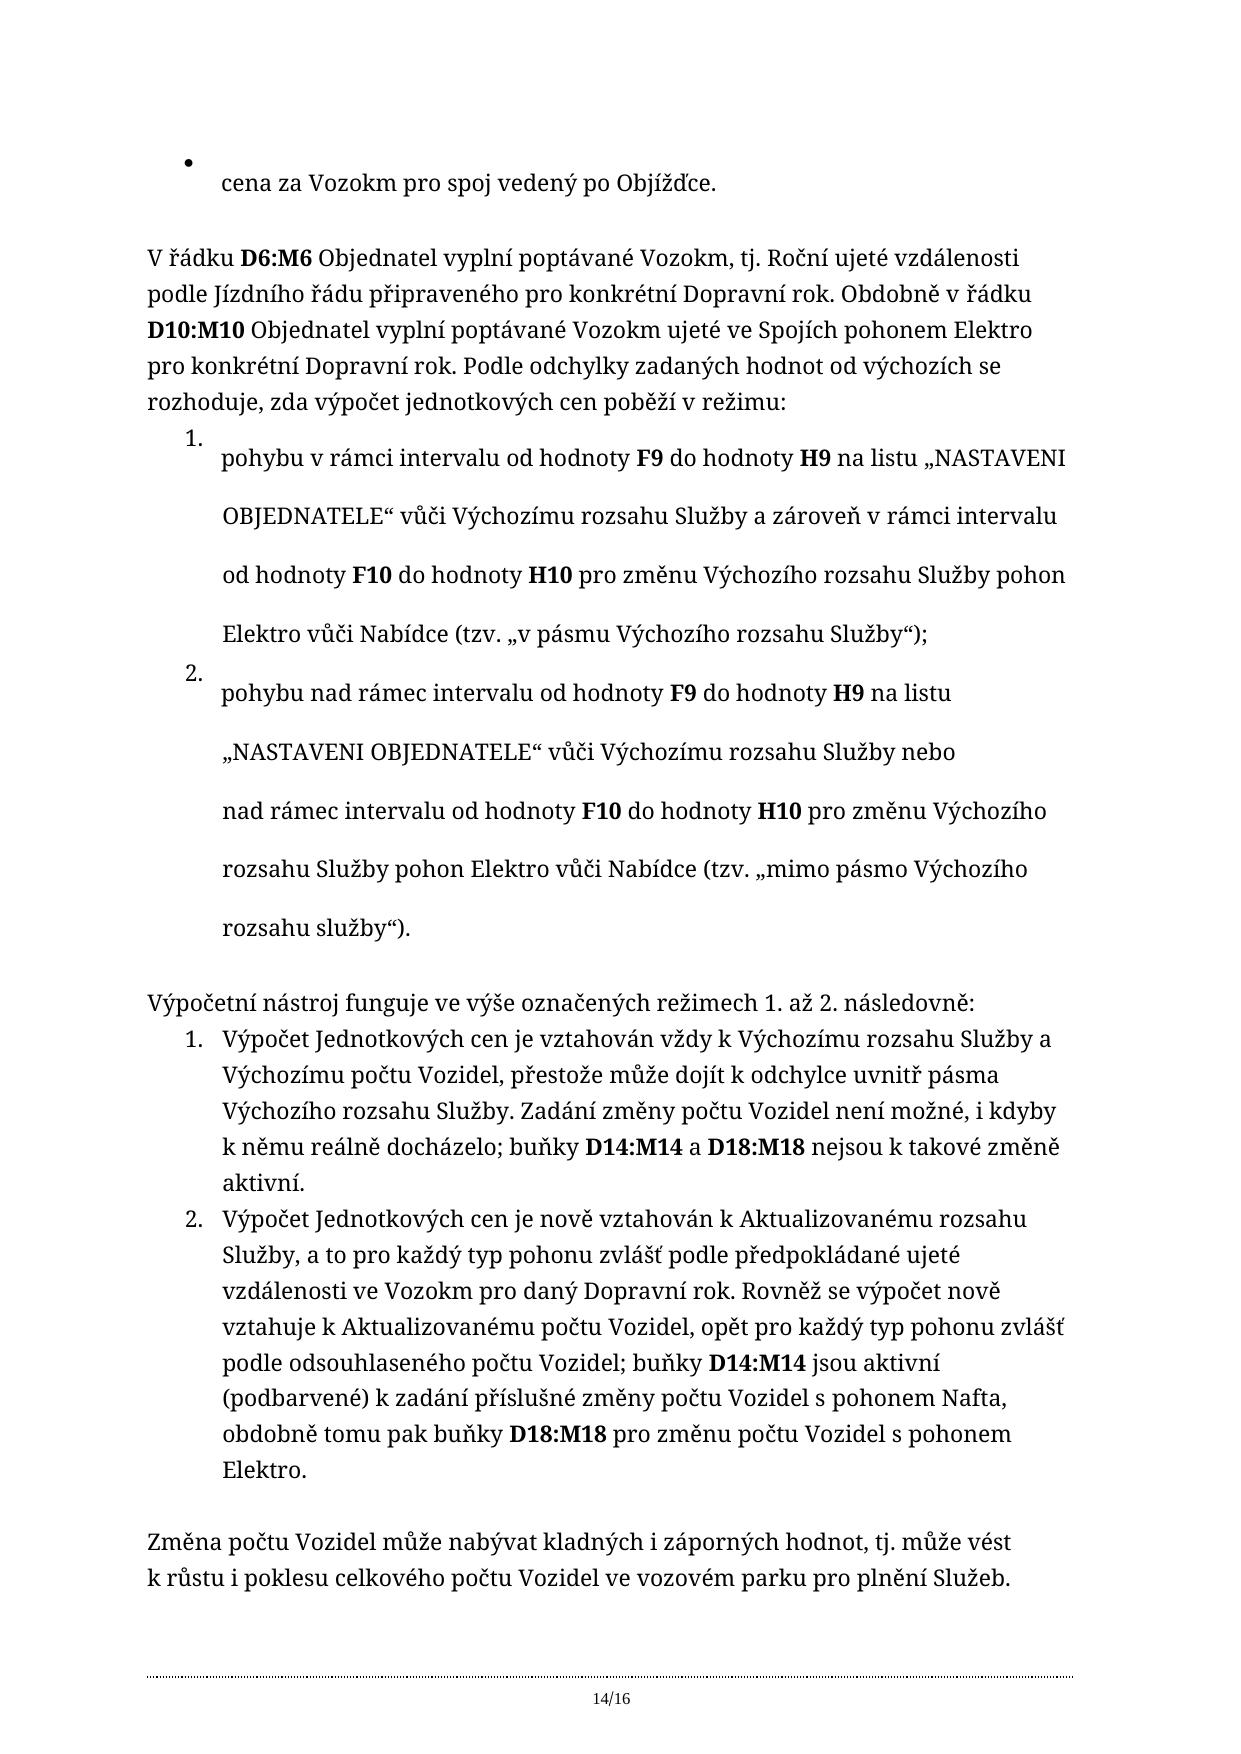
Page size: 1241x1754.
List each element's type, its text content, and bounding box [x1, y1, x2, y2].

text V řádku D6:M6 Objednatel vyplní poptávané Vozokm, tj. Roční ujeté vzdálenosti podle Jízdního řádu připraveného pro konkrétní Dopravní rok. Obdobně v řádku D10:M10 Objednatel vyplní poptávané Vozokm ujeté ve Spojích pohonem Elektro pro konkrétní Dopravní rok. Podle odchylky zadaných hodnot od výchozích se rozhoduje, zda výpočet jednotkových cen poběží v režimu: [147, 242, 1075, 417]
list Výpočet Jednotkových cen je vztahován vždy k Výchozímu rozsahu Služby a Výchozímu počtu Vozidel, přestože může dojít k odchylce uvnitř pásma Výchozího rozsahu Služby. Zadání změny počtu Vozidel není možné, i kdyby k němu reálně docházelo; buňky D14:M14 a D18:M18 nejsou k takové změně aktivní. [184, 1023, 1075, 1198]
list Výpočet Jednotkových cen je nově vztahován k Aktualizovanému rozsahu Služby, a to pro každý typ pohonu zvlášť podle předpokládané ujeté vzdálenosti ve Vozokm pro daný Dopravní rok. Rovněž se výpočet nově vztahuje k Aktualizovanému počtu Vozidel, opět pro každý typ pohonu zvlášť podle odsouhlaseného počtu Vozidel; buňky D14:M14 jsou aktivní (podbarvené) k zadání příslušné změny počtu Vozidel s pohonem Nafta, obdobně tomu pak buňky D18:M18 pro změnu počtu Vozidel s pohonem Elektro. [184, 1203, 1075, 1486]
list pohybu v rámci intervalu od hodnoty F9 do hodnoty H9 na listu „NASTAVENI OBJEDNATELE“ vůči Výchozímu rozsahu Služby a zároveň v rámci intervalu od hodnoty F10 do hodnoty H10 pro změnu Výchozího rozsahu Služby pohon Elektro vůči Nabídce (tzv. „v pásmu Výchozího rozsahu Služby“); [184, 421, 1075, 649]
text Výpočetní nástroj funguje ve výše označených režimech 1. až 2. následovně: [147, 987, 1075, 1018]
text Změna počtu Vozidel může nabývat kladných i záporných hodnot, tj. může vést k růstu i poklesu celkového počtu Vozidel ve vozovém parku pro plnění Služeb. [147, 1526, 1075, 1593]
list cena za Vozokm pro spoj vedený po Objížďce. [184, 147, 1075, 198]
list pohybu nad rámec intervalu od hodnoty F9 do hodnoty H9 na listu „NASTAVENI OBJEDNATELE“ vůči Výchozímu rozsahu Služby nebo nad rámec intervalu od hodnoty F10 do hodnoty H10 pro změnu Výchozího rozsahu Služby pohon Elektro vůči Nabídce (tzv. „mimo pásmo Výchozího rozsahu služby“). [184, 657, 1075, 943]
